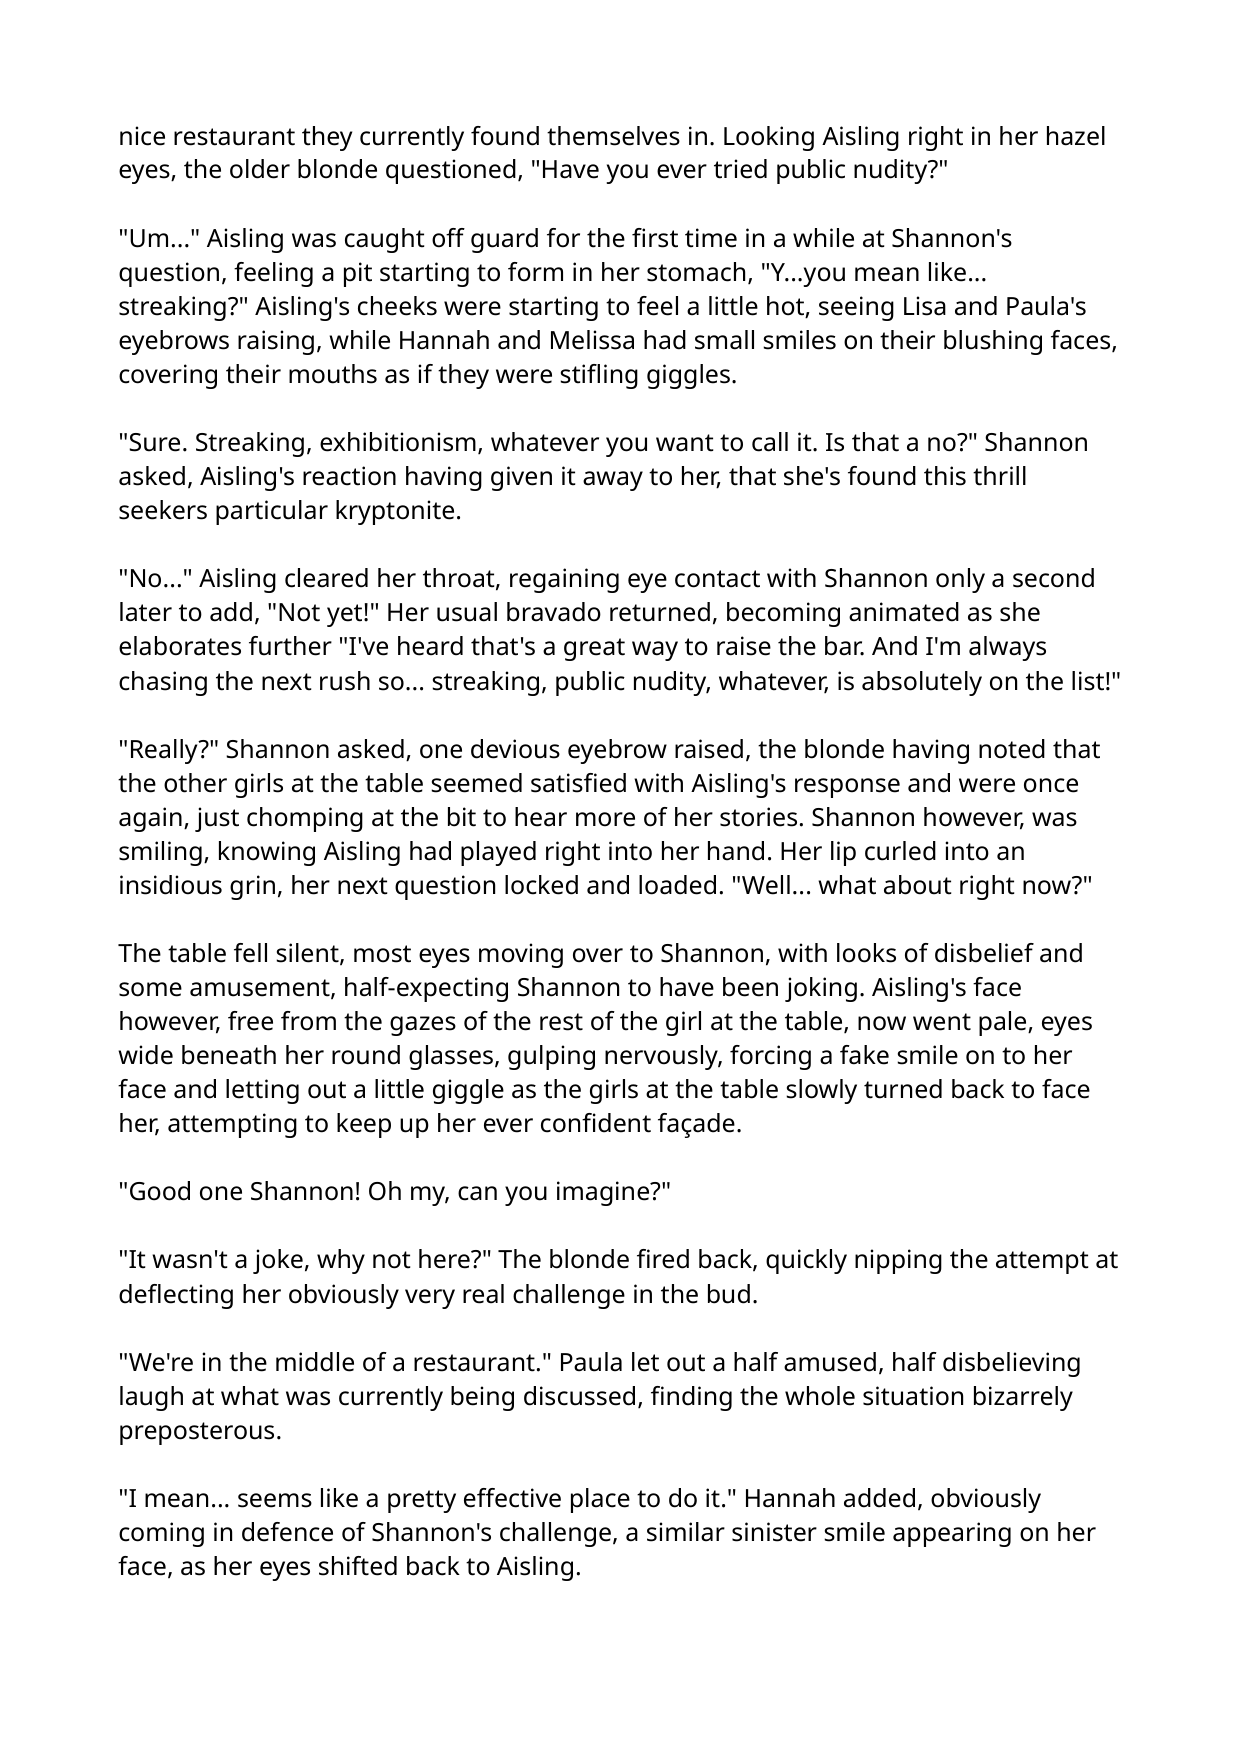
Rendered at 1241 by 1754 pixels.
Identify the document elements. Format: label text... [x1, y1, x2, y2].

text "No..." Aisling cleared her throat, regaining eye contact with Shannon only a second later to add, "Not yet!" Her usual bravado returned, becoming animated as she elaborates further "I've heard that's a great way to raise the bar. And I'm always chasing the next rush so... streaking, public nudity, whatever, is absolutely on the list!" [118, 561, 1122, 697]
text "Um..." Aisling was caught off guard for the first time in a while at Shannon's question, feeling a pit starting to form in her stomach, "Y...you mean like... streaking?" Aisling's cheeks were starting to feel a little hot, seeing Lisa and Paula's eyebrows raising, while Hannah and Melissa had small smiles on their blushing faces, covering their mouths as if they were stifling giggles. [118, 220, 1122, 391]
text "Good one Shannon! Oh my, can you imagine?" [118, 1174, 1122, 1208]
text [118, 118, 1122, 186]
text "Sure. Streaking, exhibitionism, whatever you want to call it. Is that a no?" Shannon asked, Aisling's reaction having given it away to her, that she's found this thrill seekers particular kryptonite. [118, 425, 1122, 527]
text "Really?" Shannon asked, one devious eyebrow raised, the blonde having noted that the other girls at the table seemed satisfied with Aisling's response and were once again, just chomping at the bit to hear more of her stories. Shannon however, was smiling, knowing Aisling had played right into her hand. Her lip curled into an insidious grin, her next question locked and loaded. "Well... what about right now?" [118, 731, 1122, 902]
text The table fell silent, most eyes moving over to Shannon, with looks of disbelief and some amusement, half-expecting Shannon to have been joking. Aisling's face however, free from the gazes of the rest of the girl at the table, now went pale, eyes wide beneath her round glasses, gulping nervously, forcing a fake smile on to her face and letting out a little giggle as the girls at the table slowly turned back to face her, attempting to keep up her ever confident façade. [118, 936, 1122, 1140]
text "I mean... seems like a pretty effective place to do it." Hannah added, obviously coming in defence of Shannon's challenge, a similar sinister smile appearing on her face, as her eyes shifted back to Aisling. [118, 1481, 1122, 1583]
text "It wasn't a joke, why not here?" The blonde fired back, quickly nipping the attempt at deflecting her obviously very real challenge in the bud. [118, 1242, 1122, 1310]
text "We're in the middle of a restaurant." Paula let out a half amused, half disbelieving laugh at what was currently being discussed, finding the whole situation bizarrely preposterous. [118, 1344, 1122, 1447]
